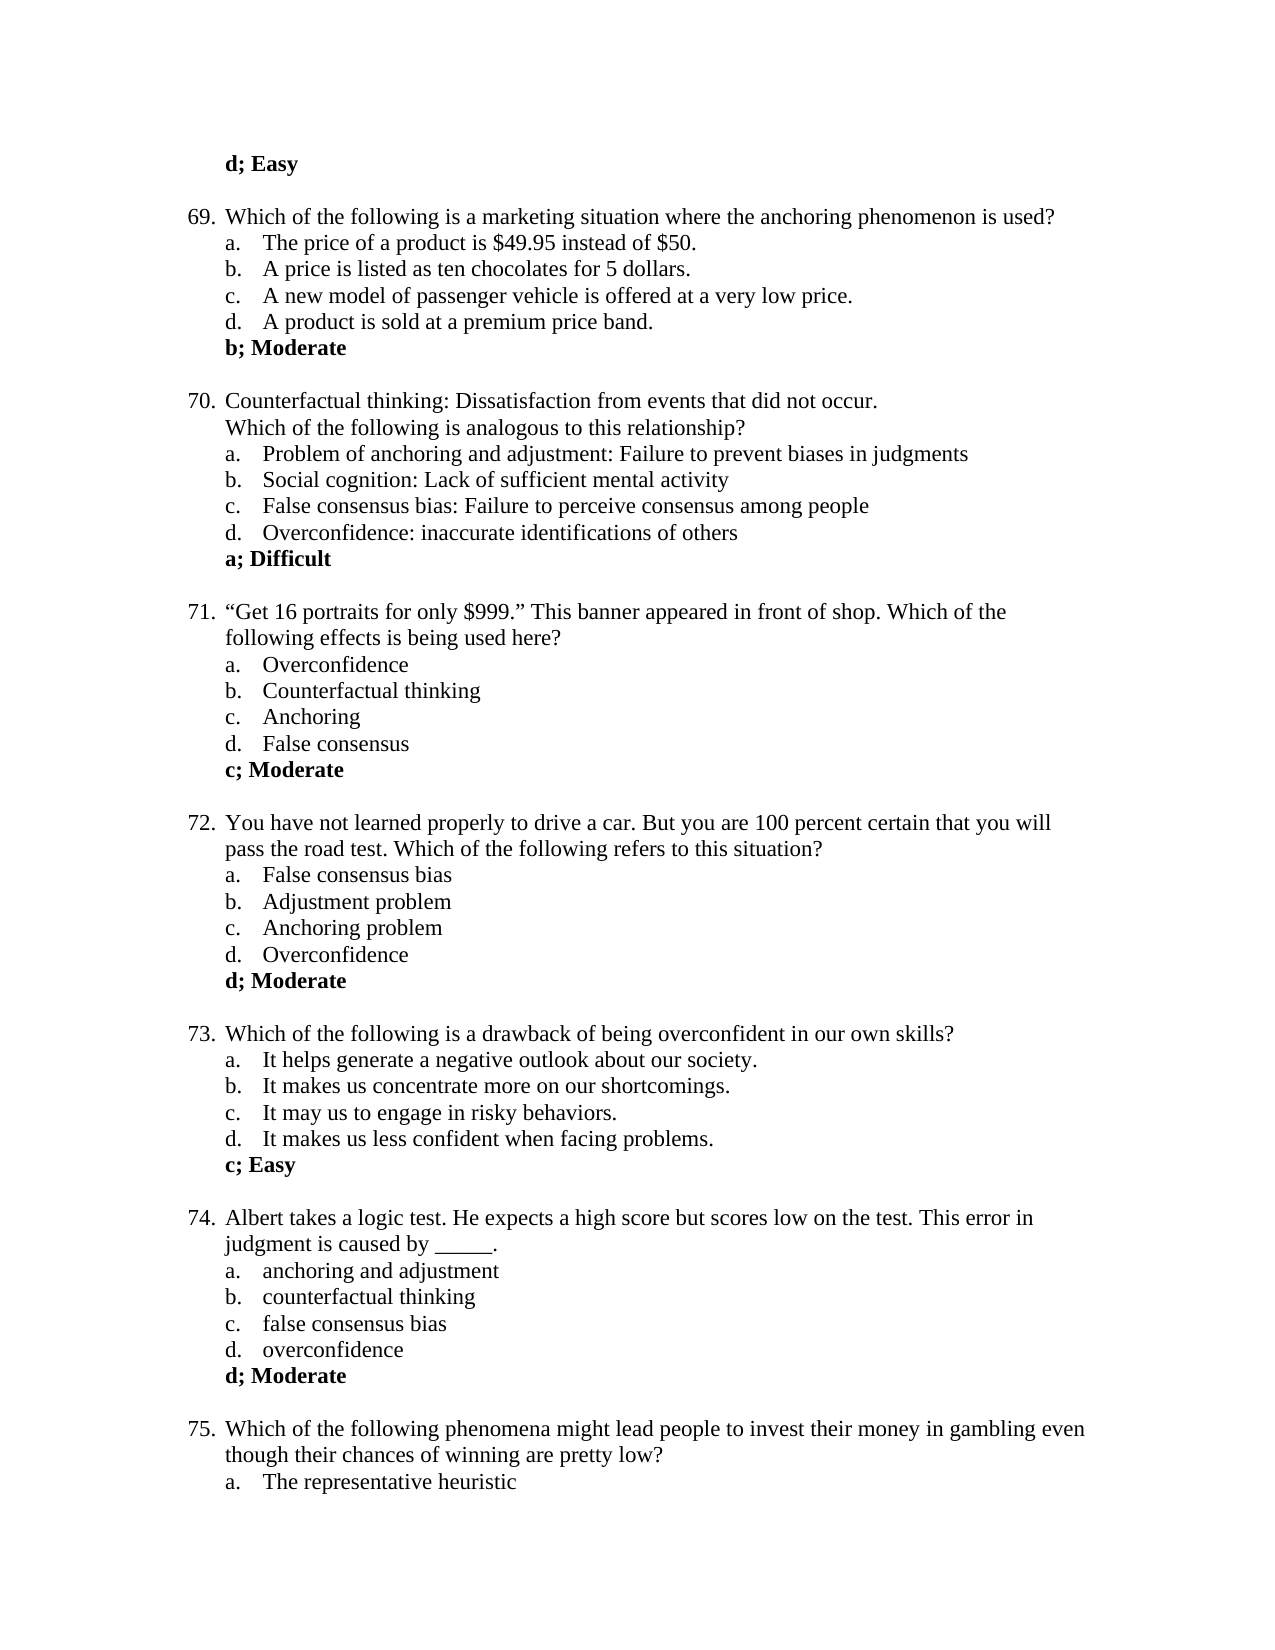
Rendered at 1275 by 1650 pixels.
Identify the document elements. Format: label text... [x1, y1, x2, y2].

list Anchoring [225, 703, 1087, 730]
list false consensus bias [225, 1309, 1087, 1336]
list Overconfidence: inaccurate identifications of others [225, 519, 1087, 545]
text d; Moderate [225, 1362, 1087, 1389]
list False consensus bias: Failure to perceive consensus among people [225, 493, 1087, 519]
list anchoring and adjustment [225, 1257, 1087, 1283]
list False consensus bias [225, 862, 1087, 888]
list It makes us less confident when facing problems. [225, 1125, 1087, 1151]
text a; Difficult [225, 545, 1087, 572]
list Adjustment problem [225, 888, 1087, 914]
list A product is sold at a premium price band. [225, 308, 1087, 334]
text b; Moderate [225, 334, 1087, 361]
list Anchoring problem [225, 914, 1087, 941]
list Counterfactual thinking [225, 677, 1087, 703]
text Which of the following is analogous to this relationship? [225, 413, 1087, 440]
list Overconfidence [225, 941, 1087, 967]
list overconfidence [225, 1336, 1087, 1362]
list It may us to engage in risky behaviors. [225, 1099, 1087, 1125]
list Albert takes a logic test. He expects a high score but scores low on the test. This error in judgment is caused by _____. [187, 1204, 1087, 1257]
list A new model of passenger vehicle is offered at a very low price. [225, 282, 1087, 308]
text c; Easy [225, 1151, 1087, 1178]
list Which of the following phenomena might lead people to invest their money in gambling even though their chances of winning are pretty low? [187, 1415, 1087, 1468]
list Problem of anchoring and adjustment: Failure to prevent biases in judgments [225, 440, 1087, 466]
list “Get 16 portraits for only $999.” This banner appeared in front of shop. Which of the following effects is being used here? [187, 598, 1087, 651]
list Counterfactual thinking: Dissatisfaction from events that did not occur. [187, 387, 1087, 413]
list A price is listed as ten chocolates for 5 dollars. [225, 255, 1087, 282]
list It helps generate a negative outlook about our society. [225, 1046, 1087, 1072]
list Social cognition: Lack of sufficient mental activity [225, 466, 1087, 493]
list counterfactual thinking [225, 1283, 1087, 1309]
list False consensus [225, 730, 1087, 756]
list The representative heuristic [225, 1468, 1087, 1494]
text d; Easy [225, 150, 1087, 176]
list It makes us concentrate more on our shortcomings. [225, 1072, 1087, 1099]
text d; Moderate [225, 967, 1087, 993]
list You have not learned properly to drive a car. But you are 100 percent certain that you will pass the road test. Which of the following refers to this situation? [187, 809, 1087, 862]
list The price of a product is $49.95 instead of $50. [225, 229, 1087, 255]
list Which of the following is a marketing situation where the anchoring phenomenon is used? [187, 203, 1087, 229]
text c; Moderate [225, 756, 1087, 782]
list Which of the following is a drawback of being overconfident in our own skills? [187, 1020, 1087, 1046]
list Overconfidence [225, 651, 1087, 677]
